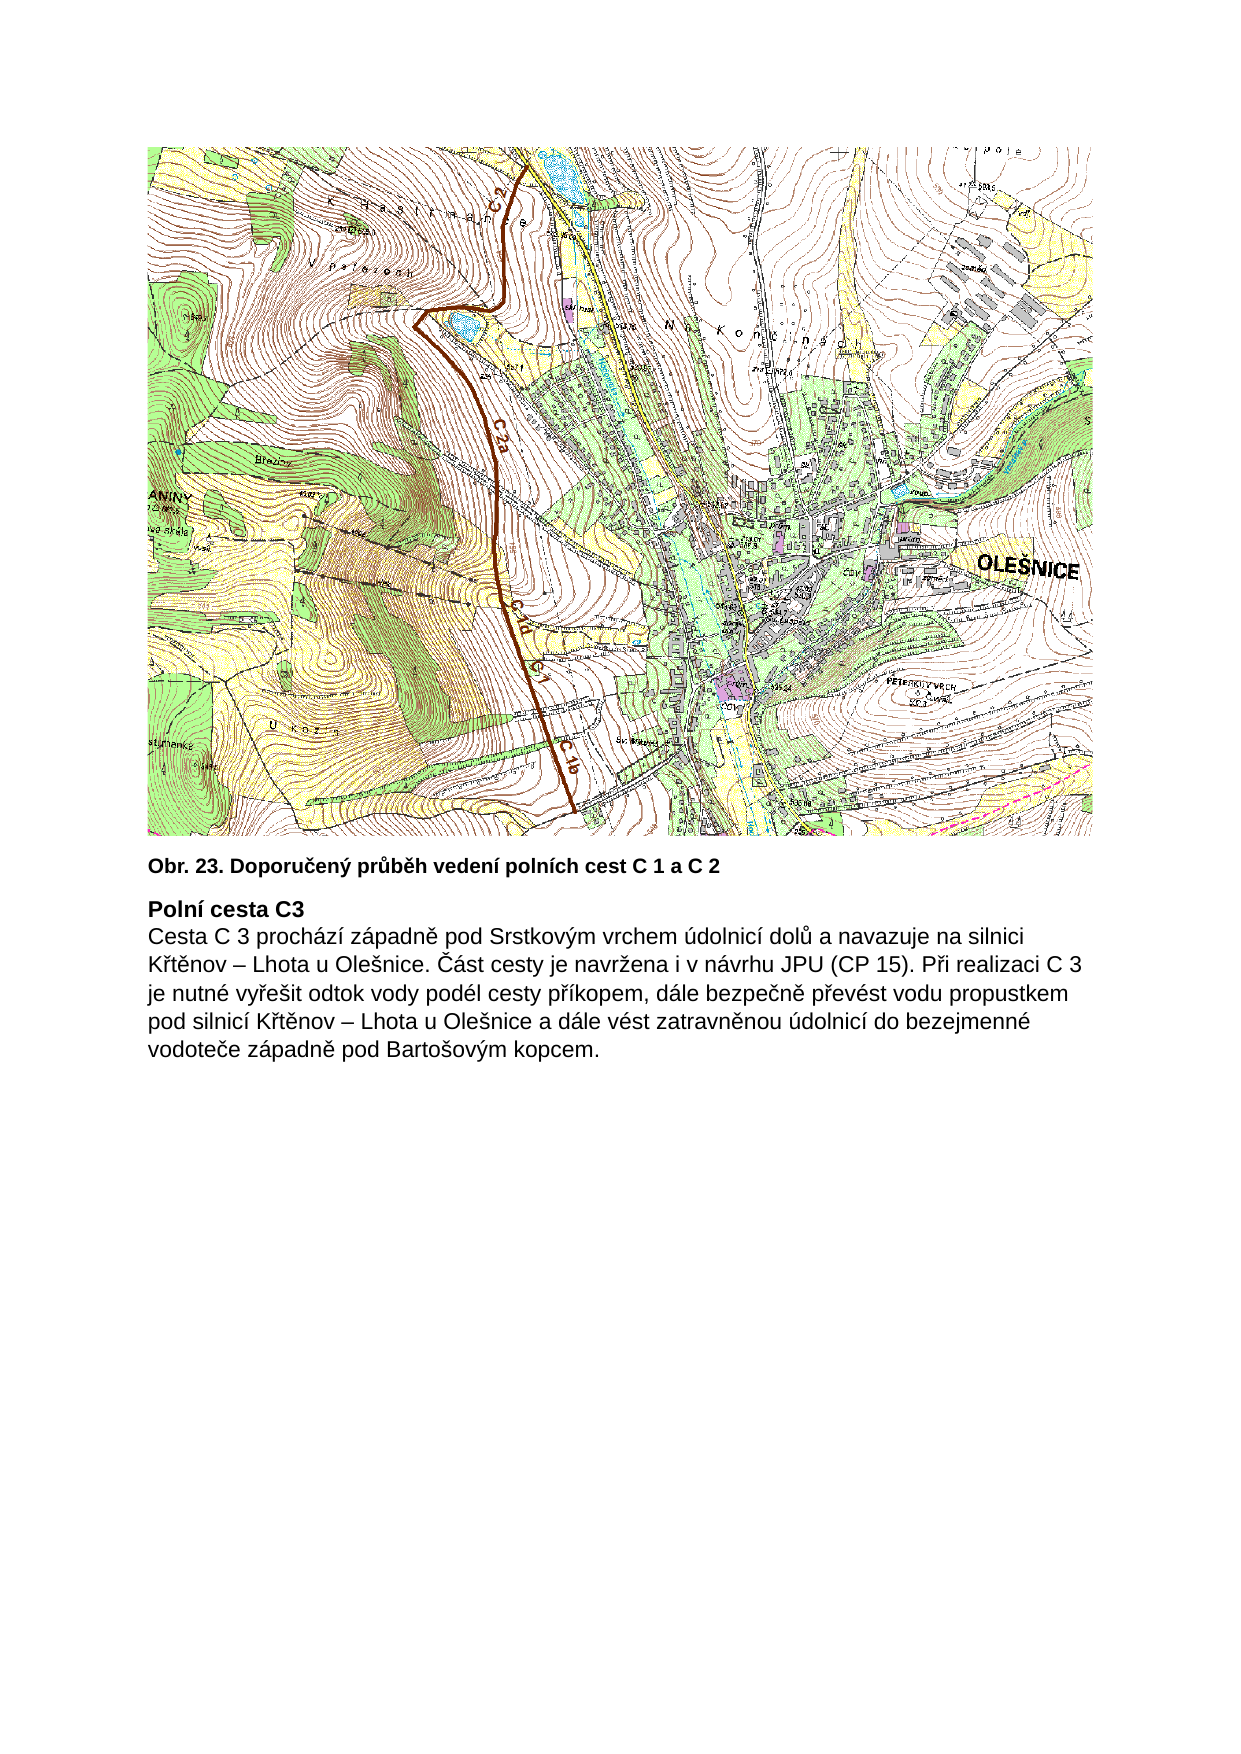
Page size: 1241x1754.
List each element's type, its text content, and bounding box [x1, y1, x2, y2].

text Obr. 23. Doporučený průběh vedení polních cest C 1 a C 2 [148, 854, 1093, 878]
text Cesta C 3 prochází západně pod Srstkovým vrchem údolnicí dolů a navazuje na silnici Křtěnov – Lhota u Olešnice. Část cesty je navržena i v návrhu JPU (CP 15). Při realizaci C 3 je nutné vyřešit odtok vody podél cesty příkopem, dále bezpečně převést vodu propustkem pod silnicí Křtěnov – Lhota u Olešnice a dále vést zatravněnou údolnicí do bezejmenné vodoteče západně pod Bartošovým kopcem. [148, 923, 1093, 1063]
text Polní cesta C3 [148, 896, 1093, 923]
